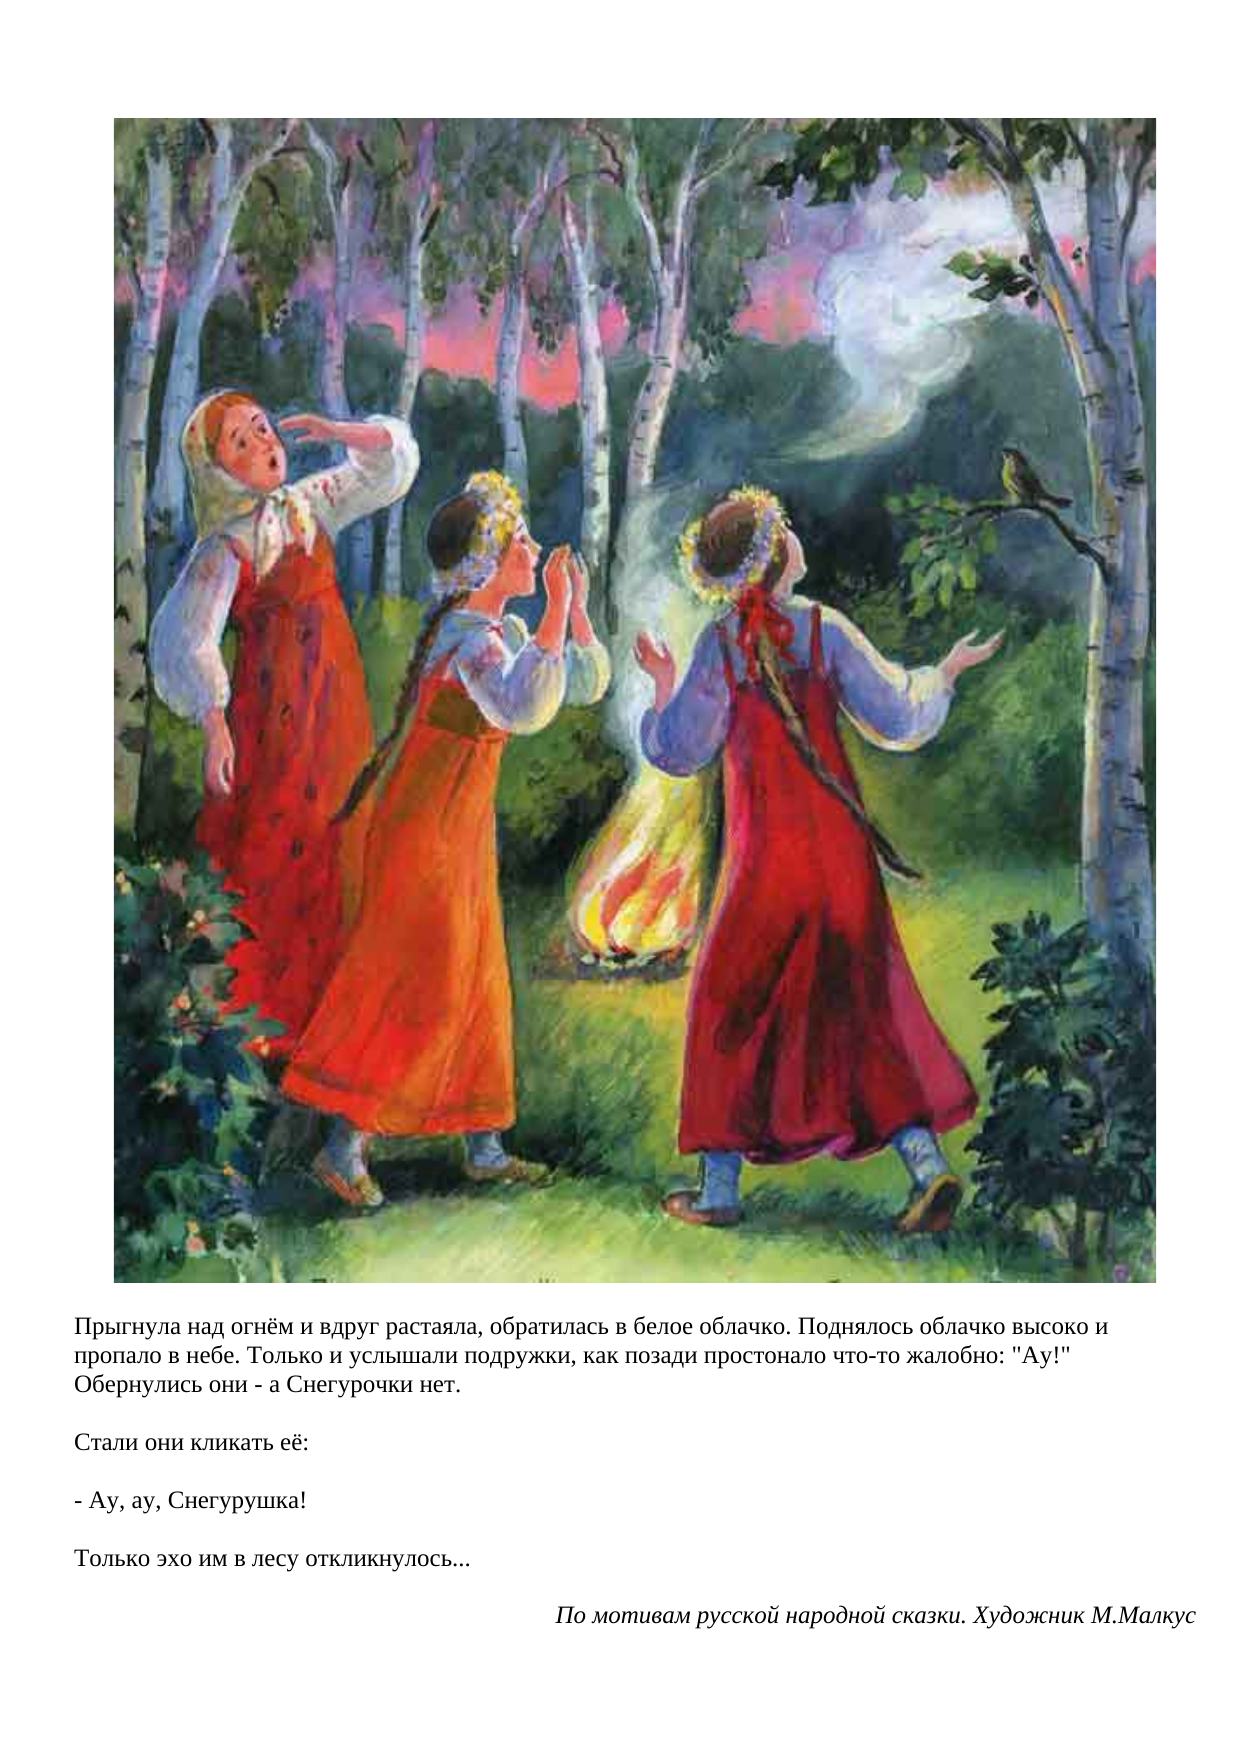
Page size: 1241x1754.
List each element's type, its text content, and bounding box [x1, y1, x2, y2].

text Прыгнула над огнём и вдруг растаяла, обратилась в белое облачко. Поднялось облачко высоко и пропало в небе. Только и услышали подружки, как позади простонало что-то жалобно: "Ау!" Обернулись они - а Снегурочки нет. [74, 1311, 1196, 1398]
text Стали они кликать её: [74, 1427, 1196, 1456]
text - Ау, ау, Снегурушка! [74, 1485, 1196, 1513]
text Только эхо им в лесу откликнулось... [74, 1543, 1196, 1571]
picture [113, 118, 1157, 1283]
text По мотивам русской народной сказки. Художник М.Maлкyc [74, 1601, 1196, 1629]
